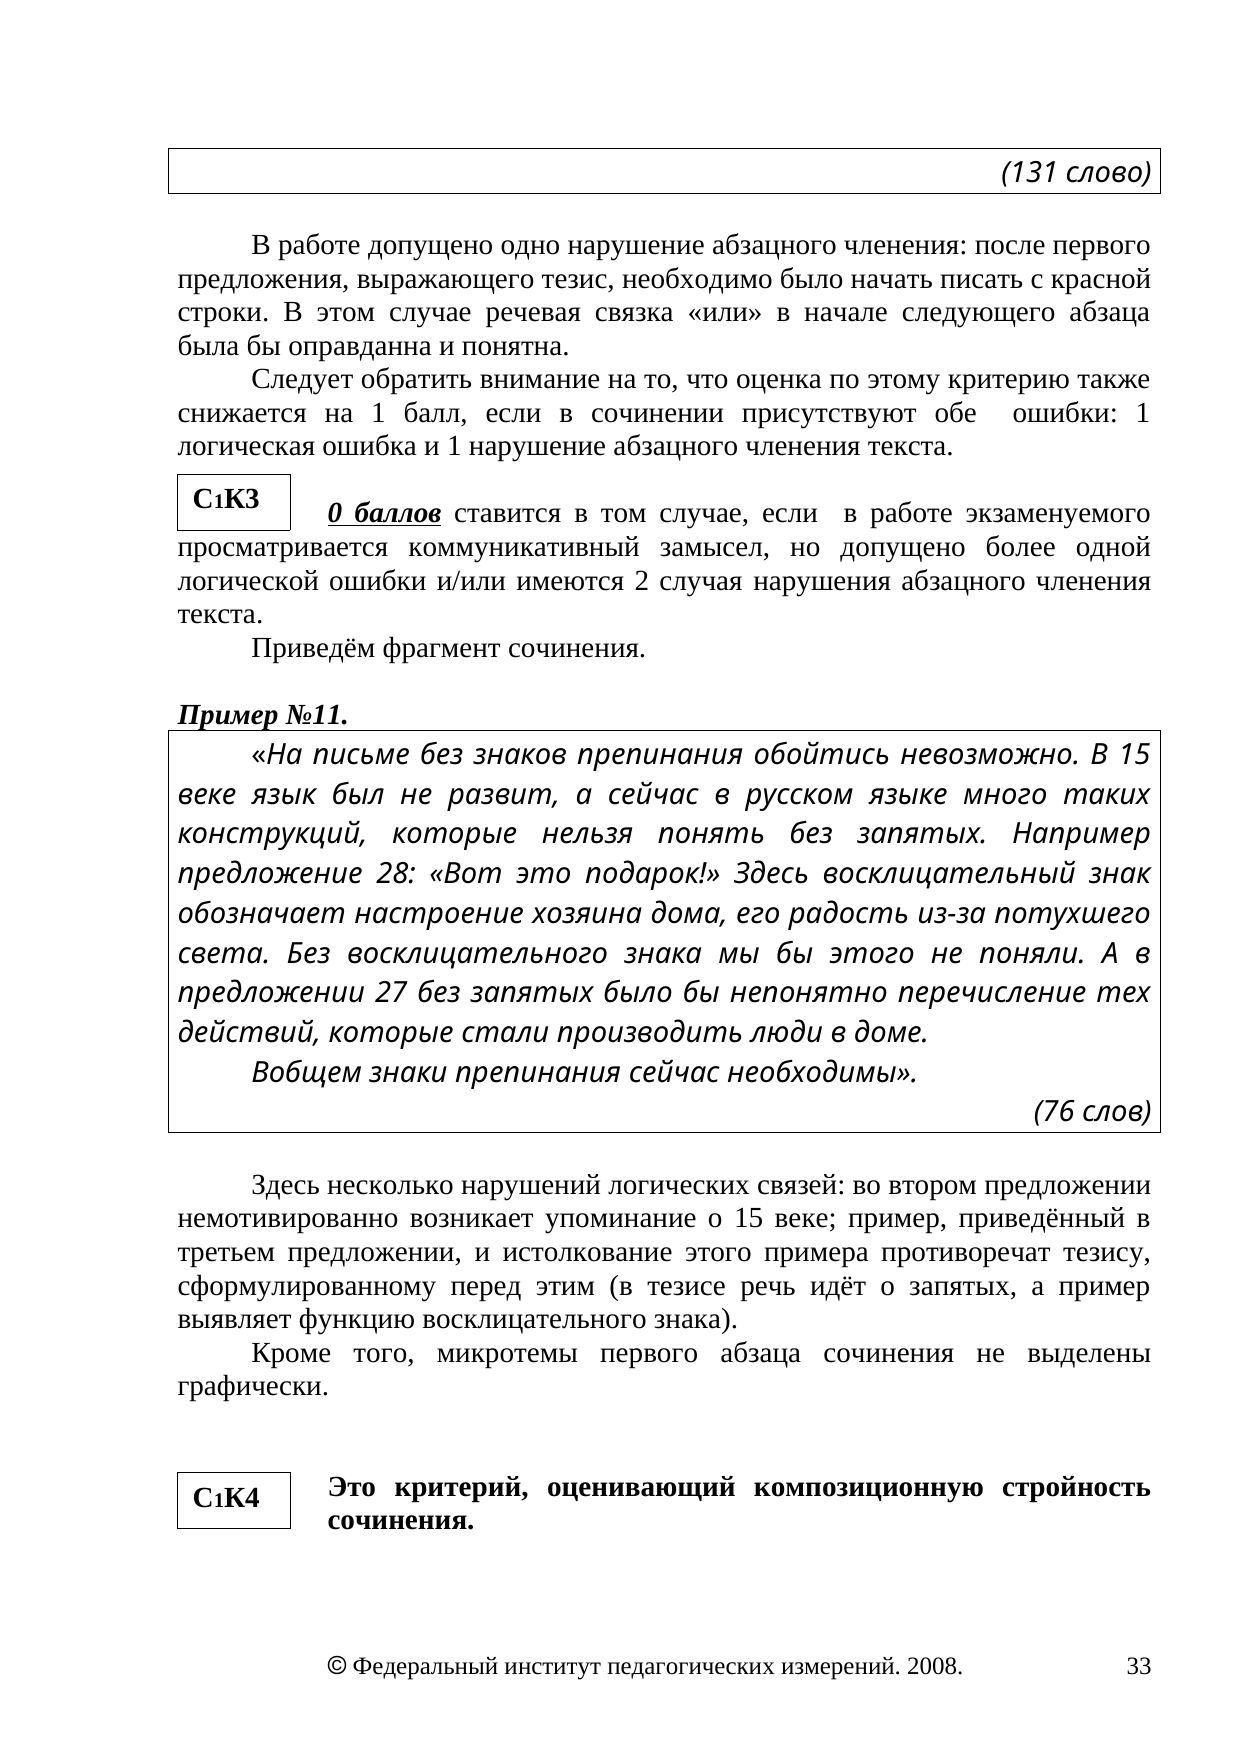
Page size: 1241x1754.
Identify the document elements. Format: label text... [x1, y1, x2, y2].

text Следует обратить внимание на то, что оценка по этому критерию также снижается на 1 балл, если в сочинении присутствуют обе ошибки: 1 логическая ошибка и 1 нарушение абзацного членения текста. [177, 361, 1152, 462]
text «На письме без знаков препинания обойтись невозможно. В 15 веке язык был не развит, а сейчас в русском языке много таких конструкций, которые нельзя понять без запятых. Например предложение 28: «Вот это подарок!» Здесь восклицательный знак обозначает настроение хозяина дома, его радость из-за потухшего света. Без восклицательного знака мы бы этого не поняли. А в предложении 27 без запятых было бы непонятно перечисление тех действий, которые стали производить люди в доме. [169, 731, 1160, 1051]
text Приведём фрагмент сочинения. [177, 630, 1152, 663]
text Кроме того, микротемы первого абзаца сочинения не выделены графически. [177, 1335, 1152, 1402]
text Здесь несколько нарушений логических связей: во втором предложении немотивированно возникает упоминание о 15 веке; пример, приведённый в третьем предложении, и истолкование этого примера противоречат тезису, сформулированному перед этим (в тезисе речь идёт о запятых, а пример выявляет функцию восклицательного знака). [177, 1167, 1152, 1335]
text (131 слово) [169, 149, 1160, 193]
text 0 баллов ставится в том случае, если в работе экзаменуемого просматривается коммуникативный замысел, но допущено более одной логической ошибки и/или имеются 2 случая нарушения абзацного членения текста. [177, 496, 1152, 630]
text Вобщем знаки препинания сейчас необходимы». [177, 1051, 1152, 1087]
text Пример №11. [177, 697, 1152, 730]
text (76 слов) [169, 1087, 1160, 1132]
text В работе допущено одно нарушение абзацного членения: после первого предложения, выражающего тезис, необходимо было начать писать с красной строки. В этом случае речевая связка «или» в начале следующего абзаца была бы оправданна и понятна. [177, 227, 1152, 361]
text Это критерий, оценивающий композиционную стройность сочинения. [327, 1469, 1152, 1536]
